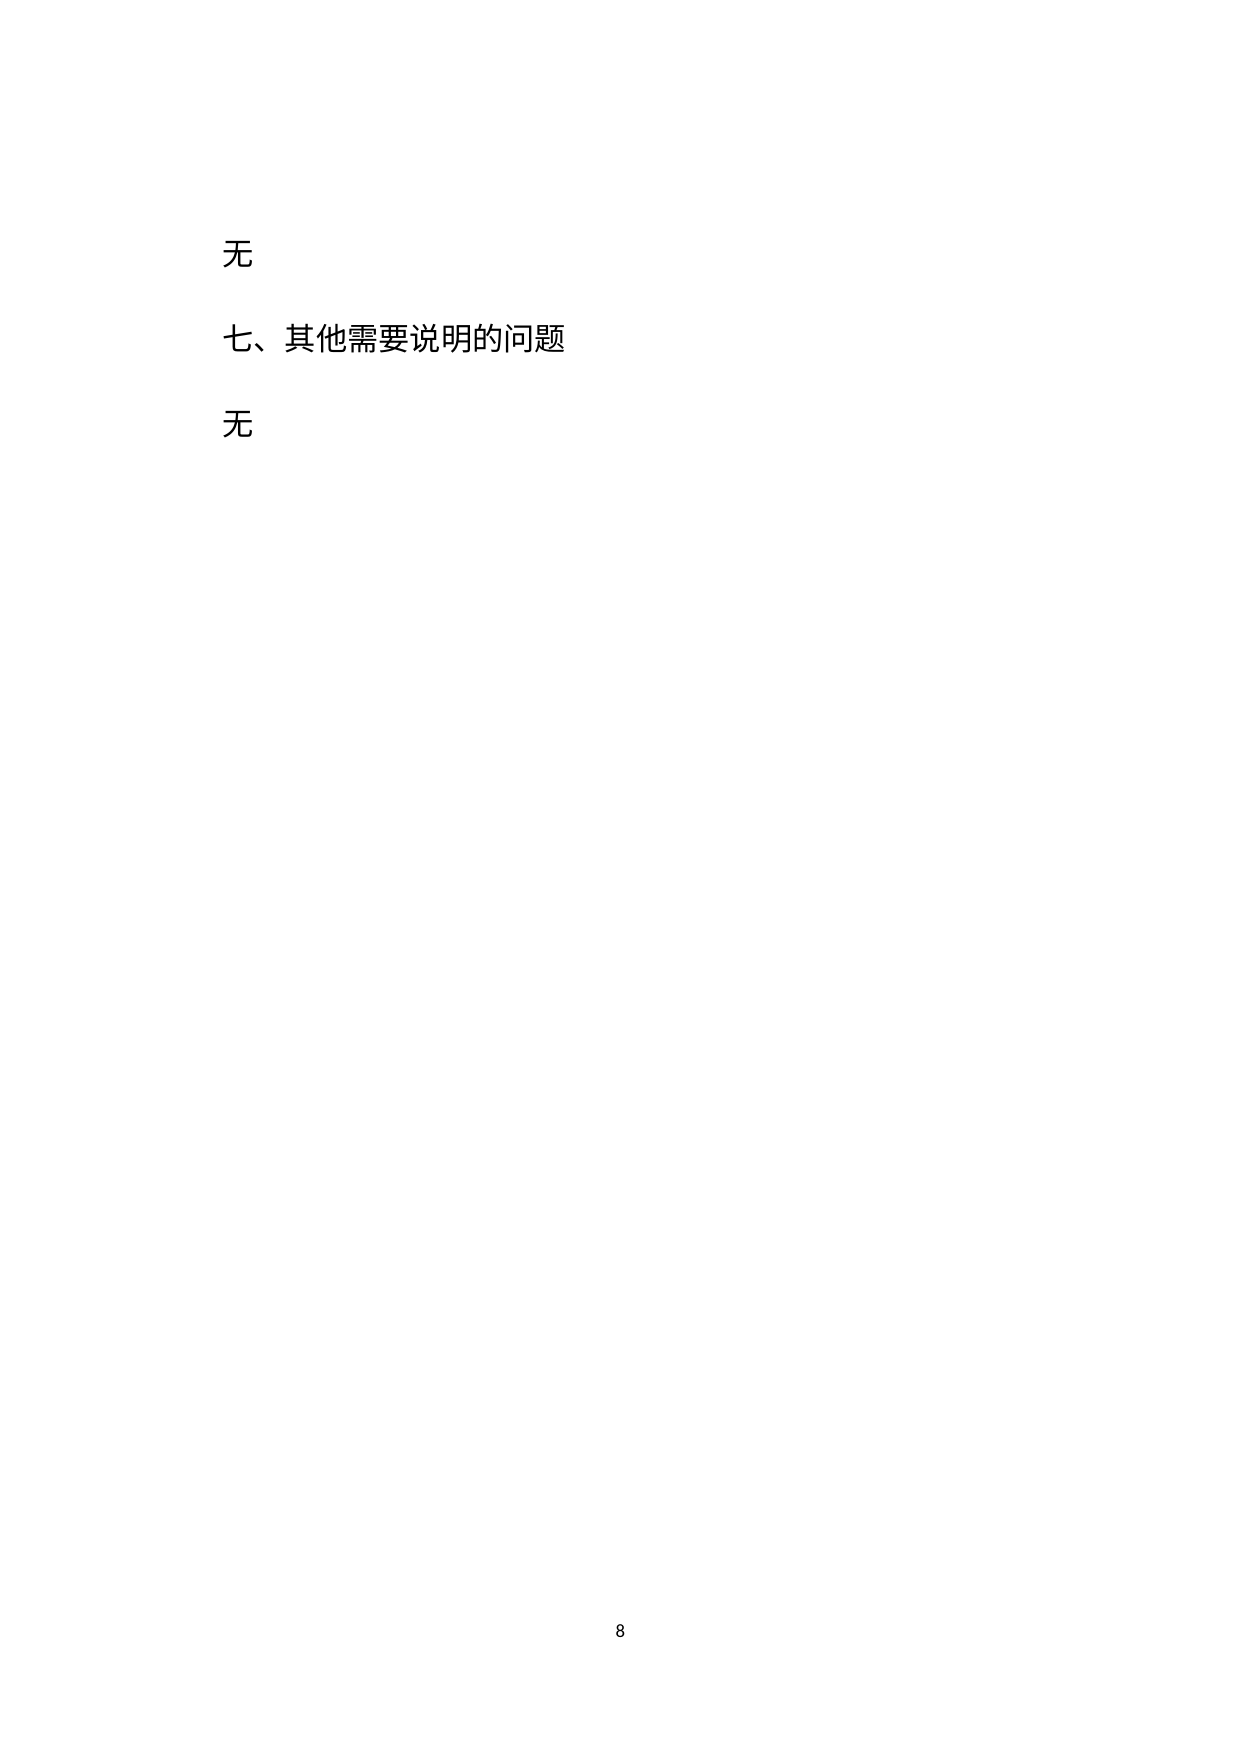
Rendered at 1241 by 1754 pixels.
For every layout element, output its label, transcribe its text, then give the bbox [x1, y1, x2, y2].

text 无 [159, 379, 1081, 464]
text 七、其他需要说明的问题 [159, 294, 1081, 379]
text 无 [159, 209, 1081, 294]
